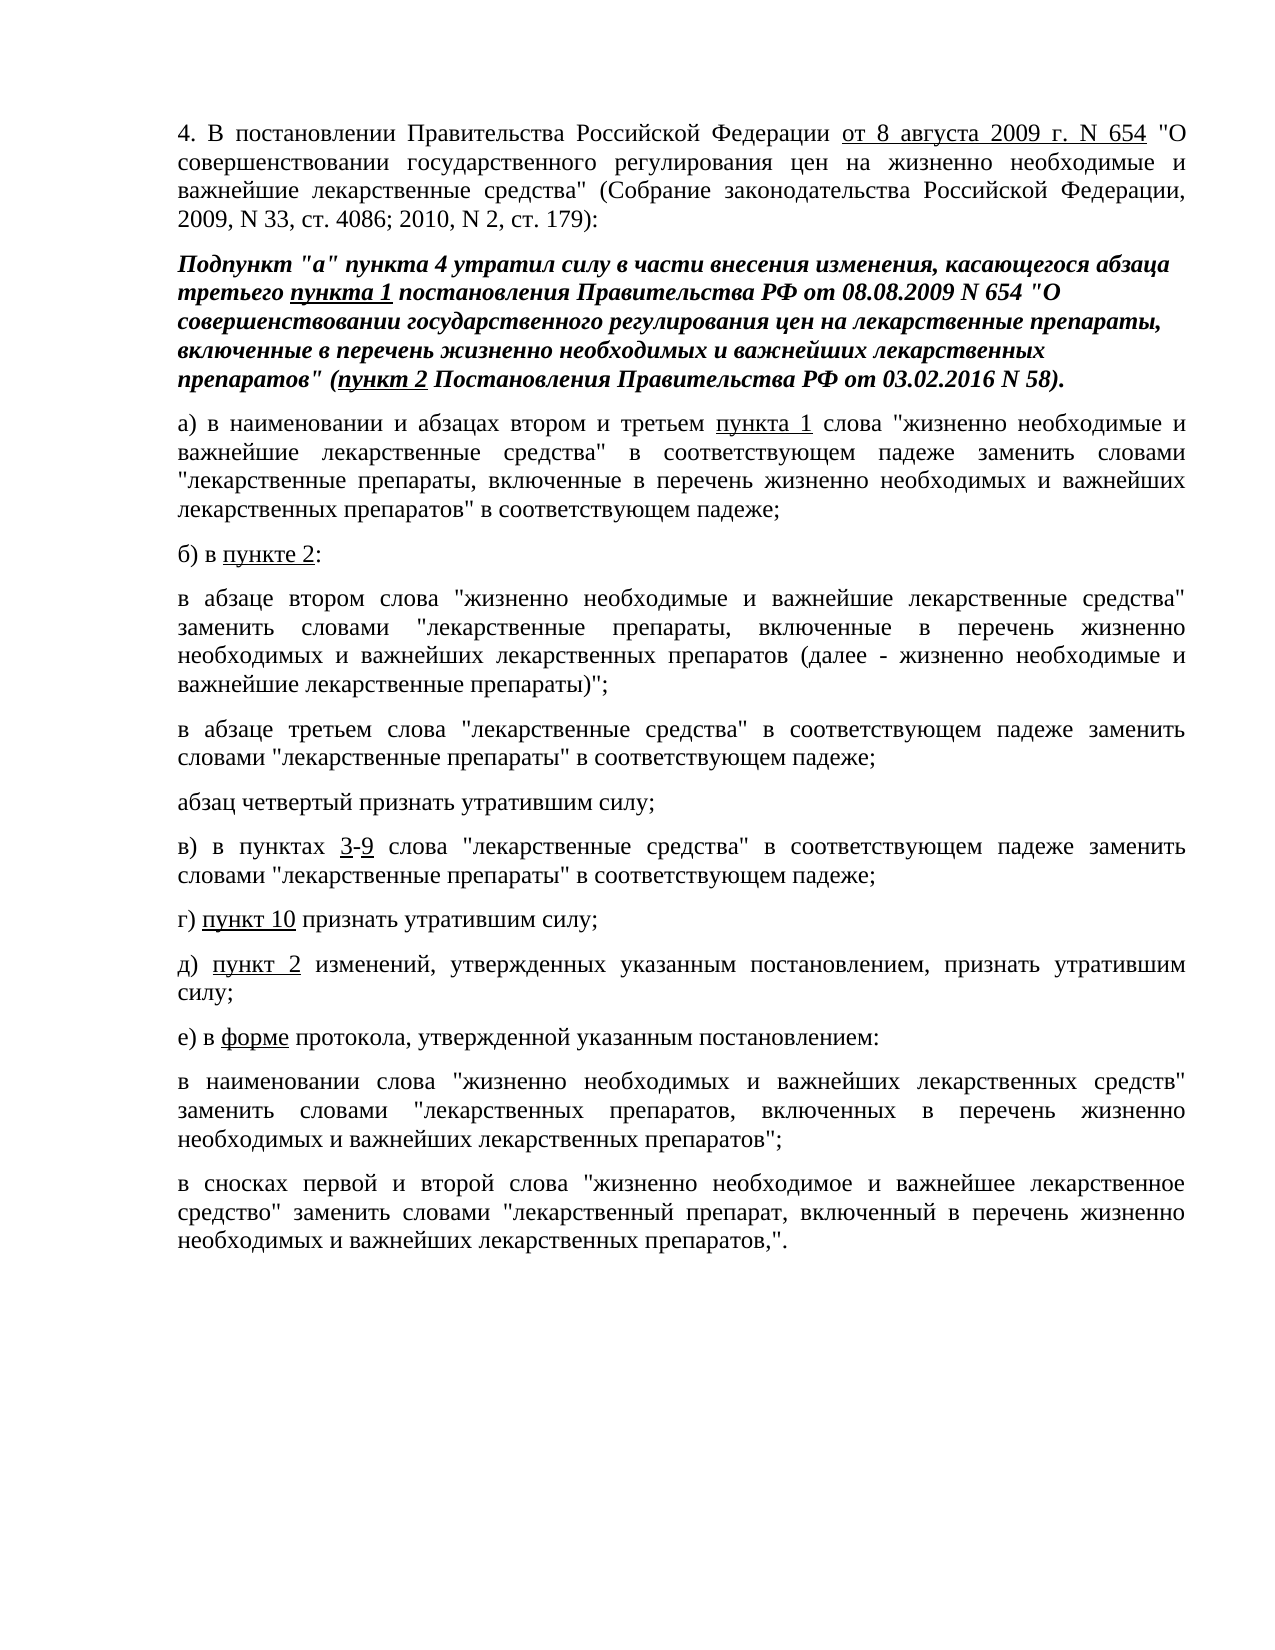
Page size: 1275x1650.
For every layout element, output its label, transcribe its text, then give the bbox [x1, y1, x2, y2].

text а) в наименовании и абзацах втором и третьем пункта 1 слова "жизненно необходимые и важнейшие лекарственные средства" в соответствующем падеже заменить словами "лекарственные препараты, включенные в перечень жизненно необходимых и важнейших лекарственных препаратов" в соответствующем падеже; [177, 408, 1186, 523]
text д) пункт 2 изменений, утвержденных указанным постановлением, признать утратившим силу; [177, 949, 1186, 1006]
text в абзаце третьем слова "лекарственные средства" в соответствующем падеже заменить словами "лекарственные препараты" в соответствующем падеже; [177, 714, 1186, 771]
text в абзаце втором слова "жизненно необходимые и важнейшие лекарственные средства" заменить словами "лекарственные препараты, включенные в перечень жизненно необходимых и важнейших лекарственных препаратов (далее - жизненно необходимые и важнейшие лекарственные препараты)"; [177, 583, 1186, 698]
text в сносках первой и второй слова "жизненно необходимое и важнейшее лекарственное средство" заменить словами "лекарственный препарат, включенный в перечень жизненно необходимых и важнейших лекарственных препаратов,". [177, 1168, 1186, 1254]
text б) в пункте 2: [177, 539, 1186, 567]
text в) в пунктах 3-9 слова "лекарственные средства" в соответствующем падеже заменить словами "лекарственные препараты" в соответствующем падеже; [177, 831, 1186, 889]
text в наименовании слова "жизненно необходимых и важнейших лекарственных средств" заменить словами "лекарственных препаратов, включенных в перечень жизненно необходимых и важнейших лекарственных препаратов"; [177, 1066, 1186, 1152]
text г) пункт 10 признать утратившим силу; [177, 904, 1186, 933]
text 4. В постановлении Правительства Российской Федерации от 8 августа 2009 г. N 654 "О совершенствовании государственного регулирования цен на жизненно необходимые и важнейшие лекарственные средства" (Собрание законодательства Российской Федерации, 2009, N 33, ст. 4086; 2010, N 2, ст. 179): [177, 118, 1186, 233]
text абзац четвертый признать утратившим силу; [177, 787, 1186, 816]
text е) в форме протокола, утвержденной указанным постановлением: [177, 1022, 1186, 1051]
text Подпункт "а" пункта 4 утратил силу в части внесения изменения, касающегося абзаца третьего пункта 1 постановления Правительства РФ от 08.08.2009 N 654 "О совершенствовании государственного регулирования цен на лекарственные препараты, включенные в перечень жизненно необходимых и важнейших лекарственных препаратов" (пункт 2 Постановления Правительства РФ от 03.02.2016 N 58). [177, 249, 1186, 392]
